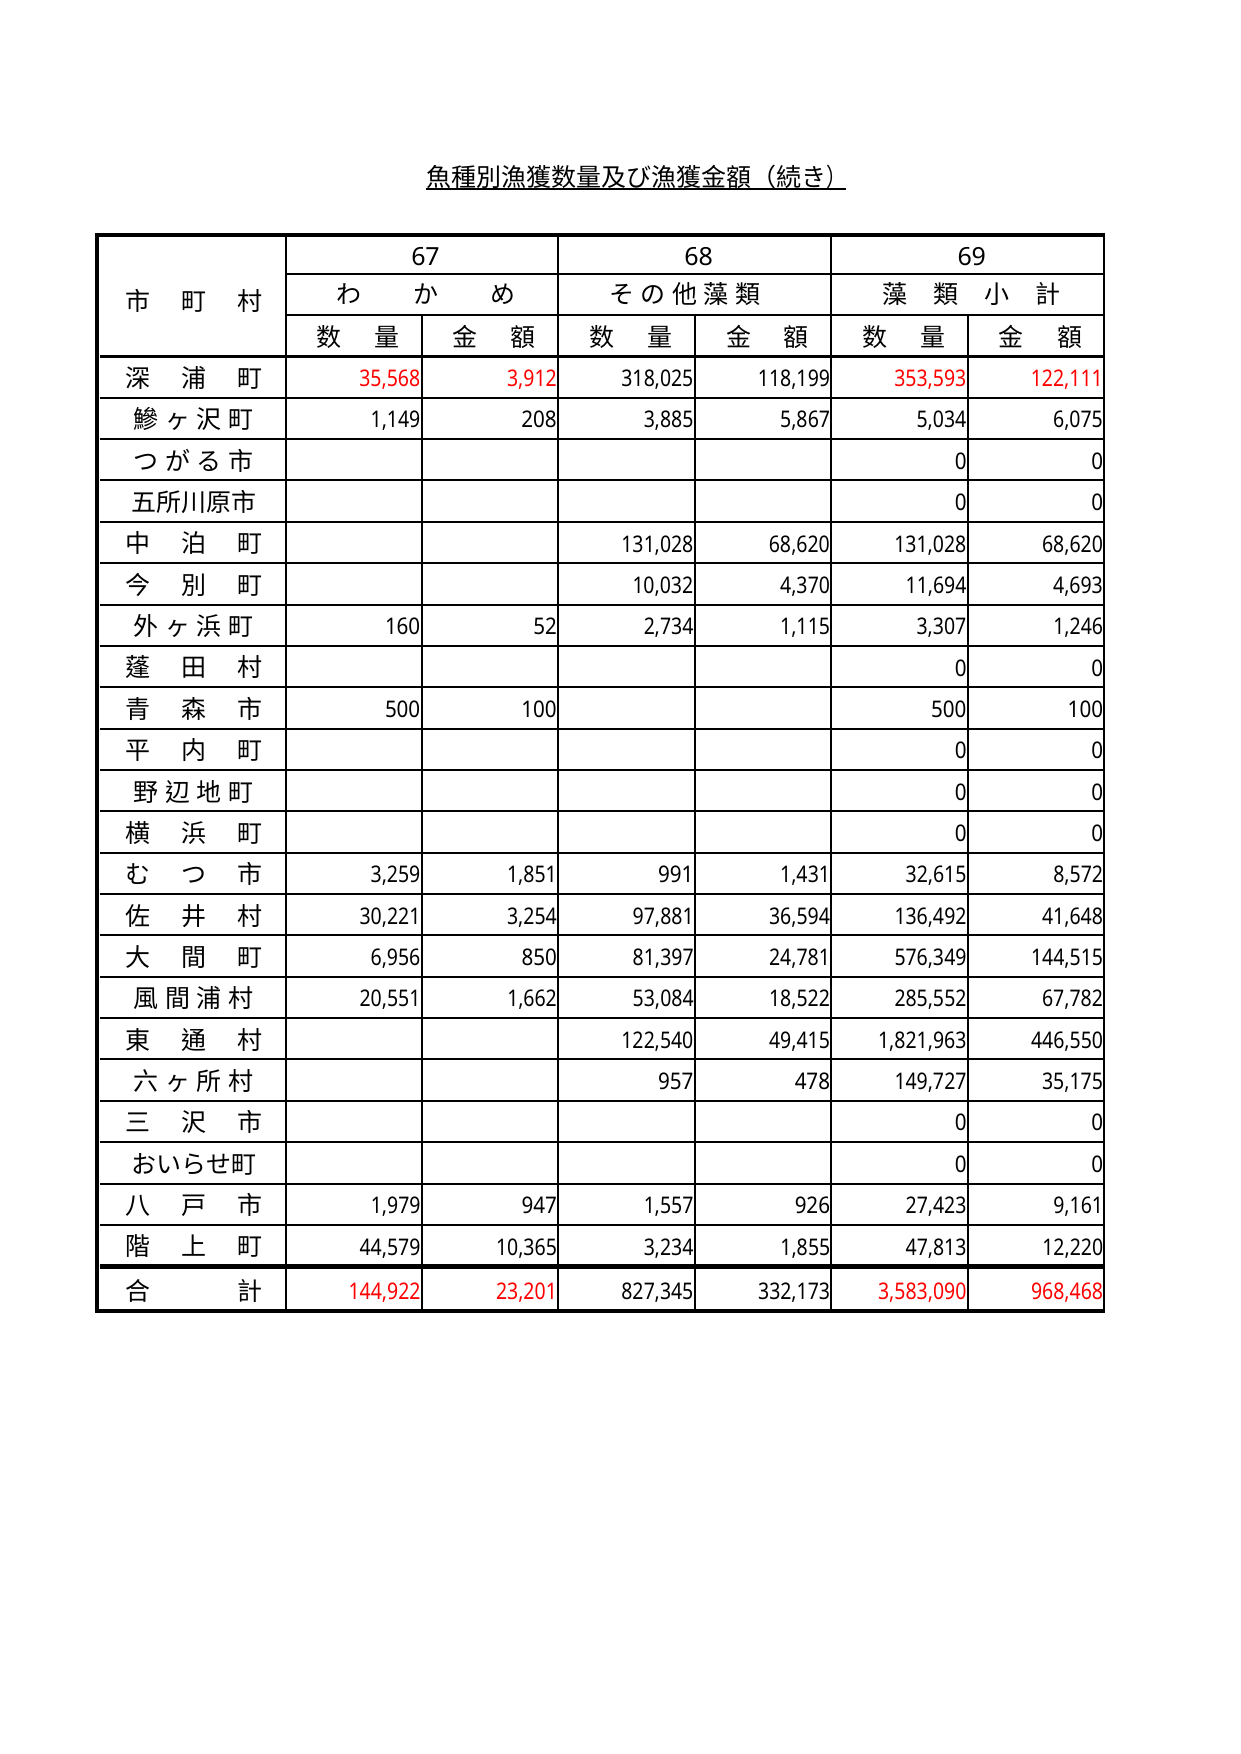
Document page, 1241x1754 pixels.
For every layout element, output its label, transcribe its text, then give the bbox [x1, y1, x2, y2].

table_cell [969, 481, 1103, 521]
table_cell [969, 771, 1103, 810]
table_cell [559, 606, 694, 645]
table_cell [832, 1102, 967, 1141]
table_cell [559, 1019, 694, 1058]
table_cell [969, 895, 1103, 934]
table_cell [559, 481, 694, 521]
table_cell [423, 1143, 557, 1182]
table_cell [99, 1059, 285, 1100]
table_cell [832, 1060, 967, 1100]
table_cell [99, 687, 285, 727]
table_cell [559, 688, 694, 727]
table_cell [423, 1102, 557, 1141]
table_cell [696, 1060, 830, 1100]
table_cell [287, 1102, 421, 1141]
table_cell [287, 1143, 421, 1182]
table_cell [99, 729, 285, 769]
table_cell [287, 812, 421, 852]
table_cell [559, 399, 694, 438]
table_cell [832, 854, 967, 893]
text 魚種別漁獲数量及び漁獲金額（続き） [426, 159, 1117, 194]
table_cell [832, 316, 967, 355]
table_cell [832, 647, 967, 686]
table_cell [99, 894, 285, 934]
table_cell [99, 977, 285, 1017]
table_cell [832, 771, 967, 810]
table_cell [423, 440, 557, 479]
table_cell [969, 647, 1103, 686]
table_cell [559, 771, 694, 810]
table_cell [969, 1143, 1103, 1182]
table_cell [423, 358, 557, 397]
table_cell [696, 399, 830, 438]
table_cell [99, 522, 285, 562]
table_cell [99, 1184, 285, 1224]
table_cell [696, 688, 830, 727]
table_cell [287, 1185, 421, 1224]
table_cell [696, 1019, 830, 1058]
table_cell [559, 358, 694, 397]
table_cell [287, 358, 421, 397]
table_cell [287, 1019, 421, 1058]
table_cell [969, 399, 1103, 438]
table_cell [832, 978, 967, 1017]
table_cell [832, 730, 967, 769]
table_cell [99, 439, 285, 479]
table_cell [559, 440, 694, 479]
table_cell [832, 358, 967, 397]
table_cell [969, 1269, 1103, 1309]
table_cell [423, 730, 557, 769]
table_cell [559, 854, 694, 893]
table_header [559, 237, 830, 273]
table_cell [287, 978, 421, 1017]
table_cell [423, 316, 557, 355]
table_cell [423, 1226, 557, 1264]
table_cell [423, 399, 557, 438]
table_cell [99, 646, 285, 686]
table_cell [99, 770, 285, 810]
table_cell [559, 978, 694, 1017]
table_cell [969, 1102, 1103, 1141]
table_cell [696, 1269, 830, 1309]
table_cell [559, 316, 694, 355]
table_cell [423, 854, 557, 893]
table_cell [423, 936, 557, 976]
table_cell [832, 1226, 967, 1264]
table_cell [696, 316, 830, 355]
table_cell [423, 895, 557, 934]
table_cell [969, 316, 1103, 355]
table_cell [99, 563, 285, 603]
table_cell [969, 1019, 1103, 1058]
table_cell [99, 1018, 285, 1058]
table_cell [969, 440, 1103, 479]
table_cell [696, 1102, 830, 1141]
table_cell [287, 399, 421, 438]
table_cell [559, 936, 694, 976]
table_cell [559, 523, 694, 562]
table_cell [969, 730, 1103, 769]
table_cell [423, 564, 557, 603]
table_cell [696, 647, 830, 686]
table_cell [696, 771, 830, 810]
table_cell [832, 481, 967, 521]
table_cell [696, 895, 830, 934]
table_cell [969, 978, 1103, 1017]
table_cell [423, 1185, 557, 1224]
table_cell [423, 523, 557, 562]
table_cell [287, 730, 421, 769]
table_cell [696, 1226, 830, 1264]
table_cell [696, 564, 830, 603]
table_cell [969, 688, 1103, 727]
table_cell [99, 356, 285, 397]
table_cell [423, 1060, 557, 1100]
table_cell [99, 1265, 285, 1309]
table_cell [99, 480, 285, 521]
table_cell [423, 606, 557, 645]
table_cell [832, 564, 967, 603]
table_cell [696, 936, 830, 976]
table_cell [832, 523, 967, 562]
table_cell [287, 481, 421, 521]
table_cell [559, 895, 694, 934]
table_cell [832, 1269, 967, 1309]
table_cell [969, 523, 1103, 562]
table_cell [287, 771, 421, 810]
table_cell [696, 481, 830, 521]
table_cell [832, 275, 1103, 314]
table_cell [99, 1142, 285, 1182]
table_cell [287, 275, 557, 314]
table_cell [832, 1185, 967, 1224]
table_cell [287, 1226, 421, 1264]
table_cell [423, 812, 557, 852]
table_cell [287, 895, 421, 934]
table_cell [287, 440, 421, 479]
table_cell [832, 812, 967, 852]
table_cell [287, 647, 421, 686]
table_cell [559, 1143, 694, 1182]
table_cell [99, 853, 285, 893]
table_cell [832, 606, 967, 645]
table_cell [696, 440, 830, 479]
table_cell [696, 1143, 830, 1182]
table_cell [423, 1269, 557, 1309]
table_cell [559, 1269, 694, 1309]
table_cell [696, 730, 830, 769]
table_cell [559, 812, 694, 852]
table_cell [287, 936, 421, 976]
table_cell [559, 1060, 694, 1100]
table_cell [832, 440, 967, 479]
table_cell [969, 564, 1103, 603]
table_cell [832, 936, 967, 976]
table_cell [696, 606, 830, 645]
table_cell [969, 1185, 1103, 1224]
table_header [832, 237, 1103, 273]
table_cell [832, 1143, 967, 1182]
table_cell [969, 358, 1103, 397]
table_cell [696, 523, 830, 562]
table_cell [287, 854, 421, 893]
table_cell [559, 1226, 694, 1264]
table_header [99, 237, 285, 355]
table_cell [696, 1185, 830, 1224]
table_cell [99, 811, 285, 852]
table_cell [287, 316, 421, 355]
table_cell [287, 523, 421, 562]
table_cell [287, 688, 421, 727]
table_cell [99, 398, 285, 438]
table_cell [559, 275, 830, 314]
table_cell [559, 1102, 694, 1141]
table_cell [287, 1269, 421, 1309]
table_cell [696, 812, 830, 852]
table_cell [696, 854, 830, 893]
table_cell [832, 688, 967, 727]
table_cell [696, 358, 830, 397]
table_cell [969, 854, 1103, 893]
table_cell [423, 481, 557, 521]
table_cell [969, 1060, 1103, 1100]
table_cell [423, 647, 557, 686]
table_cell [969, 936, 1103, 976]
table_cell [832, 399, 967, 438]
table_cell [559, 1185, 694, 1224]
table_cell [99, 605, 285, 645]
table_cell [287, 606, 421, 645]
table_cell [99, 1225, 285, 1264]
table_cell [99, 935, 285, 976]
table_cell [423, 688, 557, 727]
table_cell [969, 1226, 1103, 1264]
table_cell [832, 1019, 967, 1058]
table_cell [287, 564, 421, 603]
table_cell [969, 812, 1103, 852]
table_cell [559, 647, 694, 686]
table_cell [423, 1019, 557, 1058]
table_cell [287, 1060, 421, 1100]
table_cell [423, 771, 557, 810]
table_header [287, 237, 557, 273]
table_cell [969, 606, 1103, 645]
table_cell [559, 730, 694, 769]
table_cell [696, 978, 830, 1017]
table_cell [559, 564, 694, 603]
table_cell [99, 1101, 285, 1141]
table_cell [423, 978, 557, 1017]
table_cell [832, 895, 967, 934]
